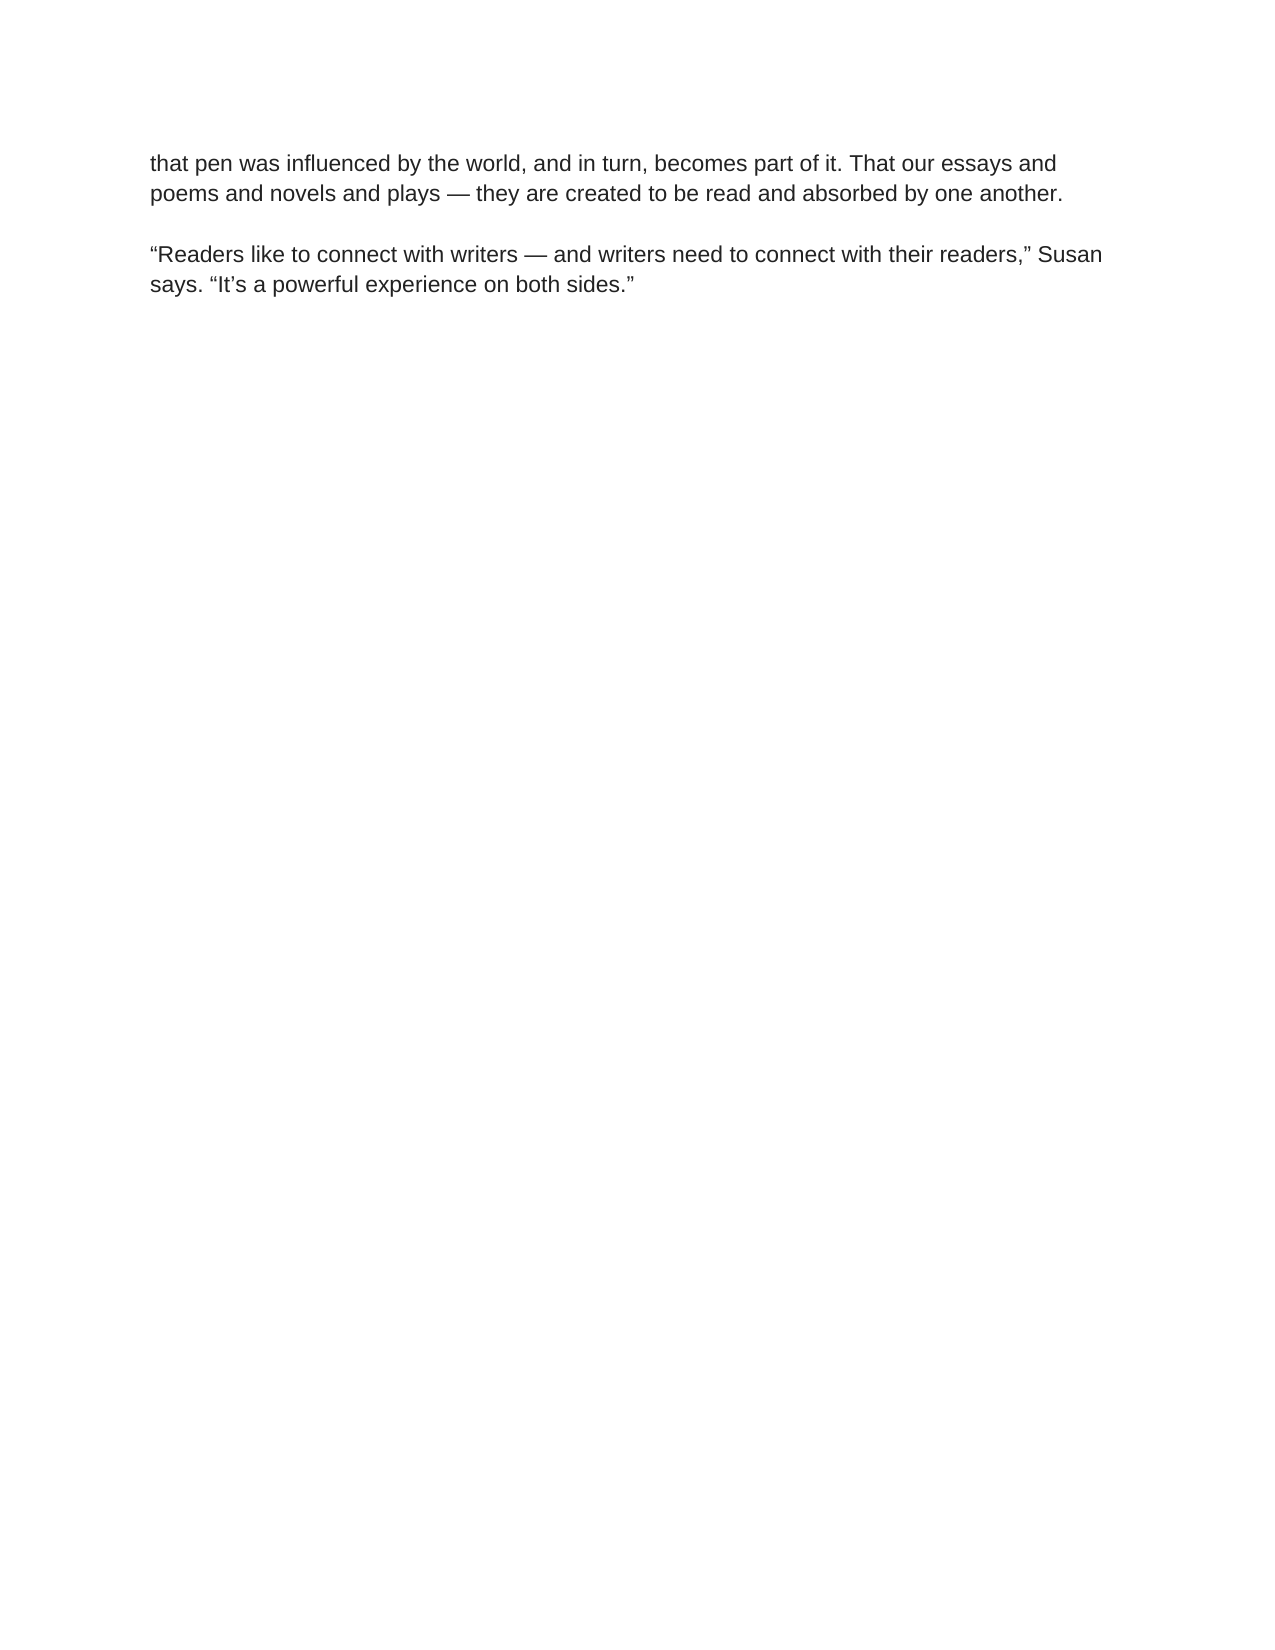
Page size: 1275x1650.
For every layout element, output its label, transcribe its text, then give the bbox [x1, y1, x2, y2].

text “Readers like to connect with writers — and writers need to connect with their readers,” Susan says. “It’s a powerful experience on both sides.” [150, 241, 1125, 297]
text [150, 150, 1125, 207]
